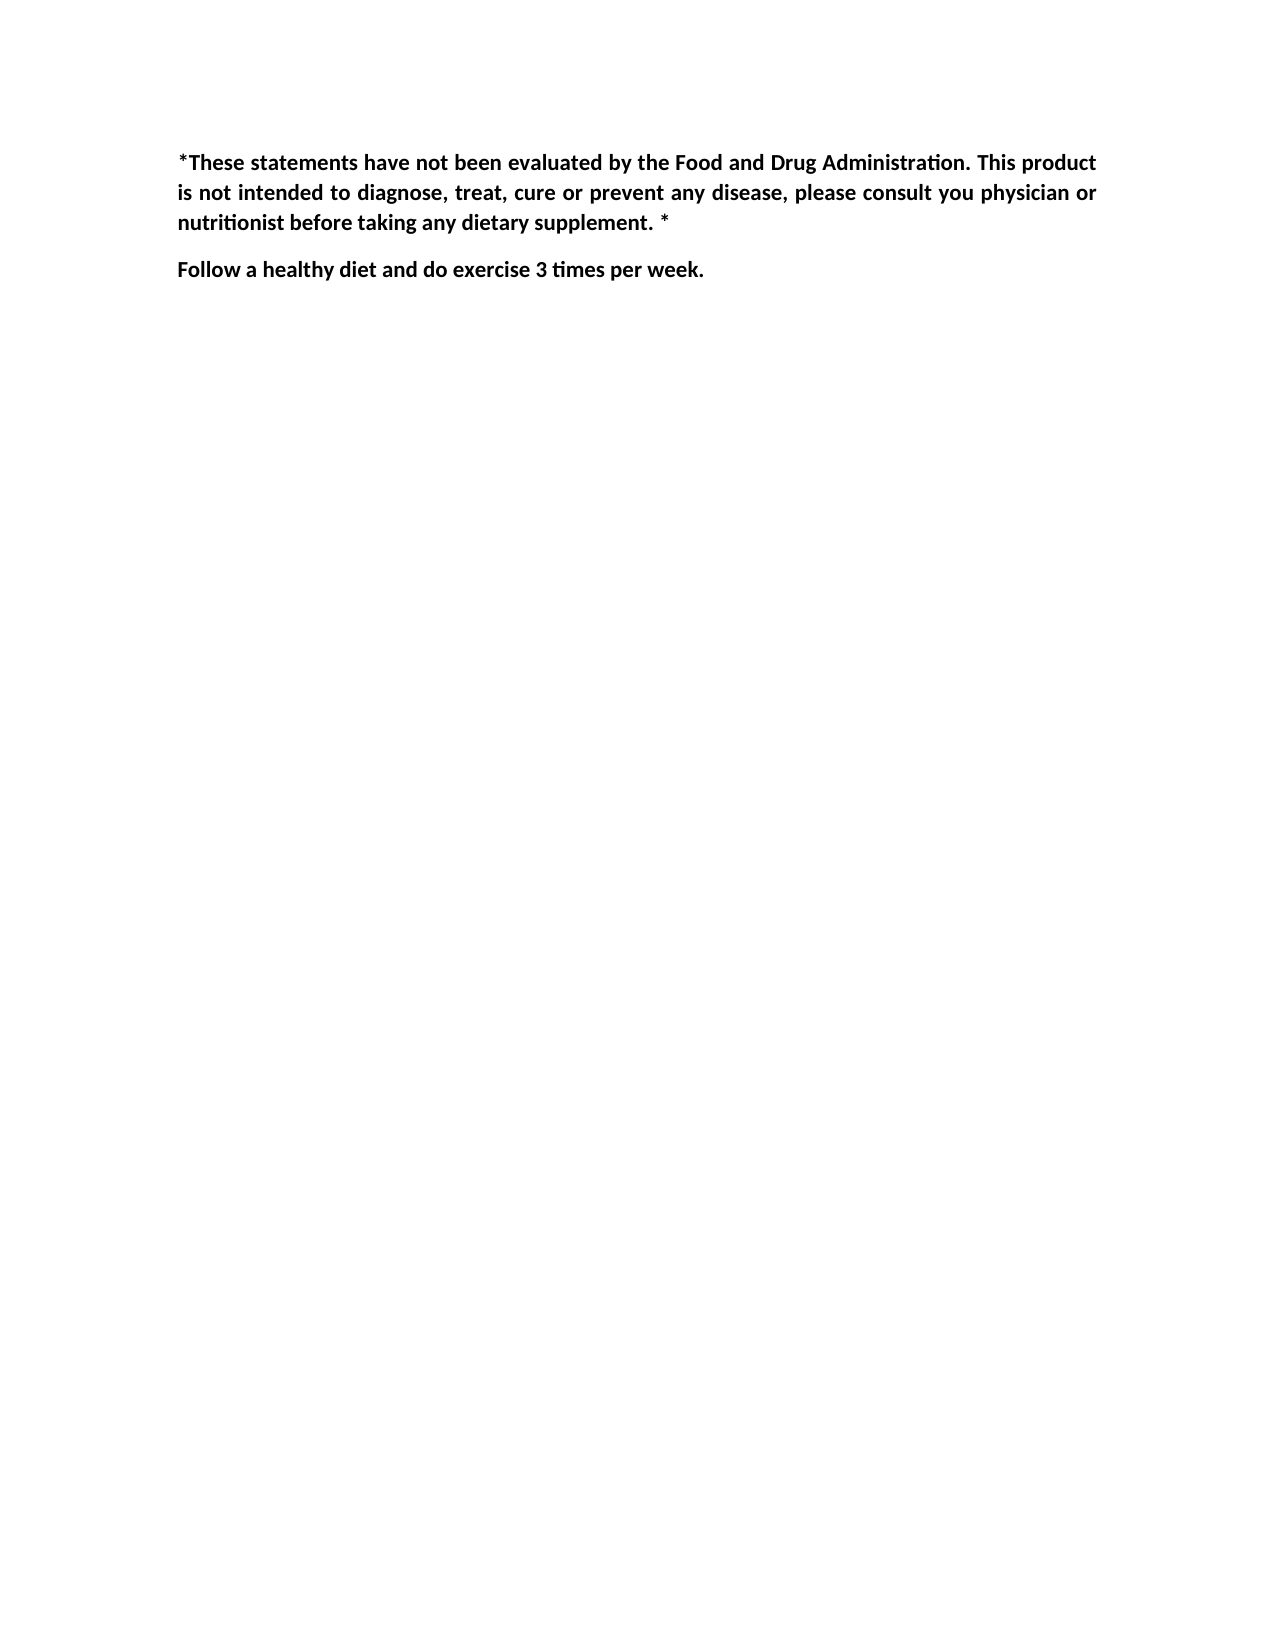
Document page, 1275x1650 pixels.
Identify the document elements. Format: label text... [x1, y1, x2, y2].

text Follow a healthy diet and do exercise 3 times per week. [177, 255, 1098, 283]
text *These statements have not been evaluated by the Food and Drug Administration. This product is not intended to diagnose, treat, cure or prevent any disease, please consult you physician or nutritionist before taking any dietary supplement. * [177, 148, 1098, 236]
